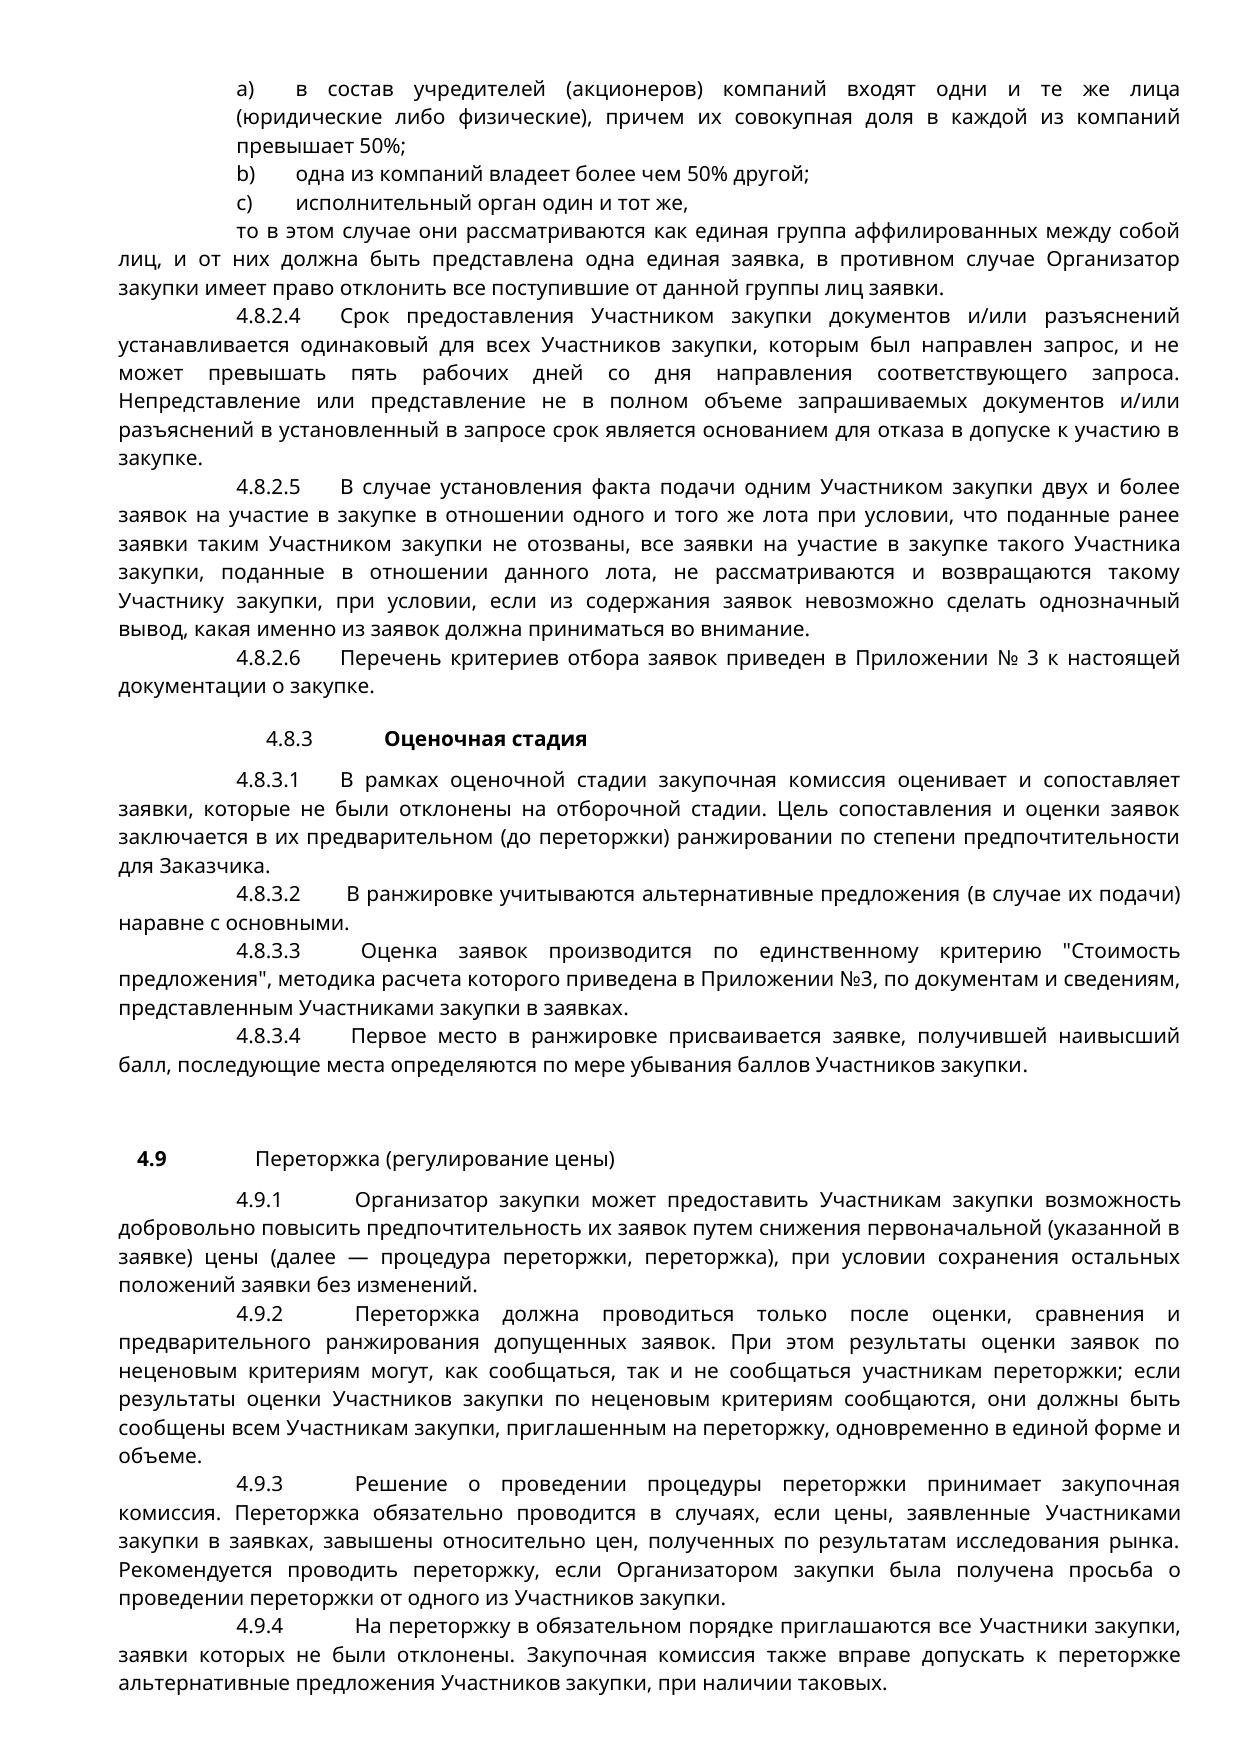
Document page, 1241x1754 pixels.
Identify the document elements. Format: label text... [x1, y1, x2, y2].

list Организатор закупки может предоставить Участникам закупки возможность добровольно повысить предпочтительность их заявок путем снижения первоначальной (указанной в заявке) цены (далее — процедура переторжки, переторжка), при условии сохранения остальных положений заявки без изменений. [118, 1185, 1181, 1299]
list В случае установления факта подачи одним Участником закупки двух и более заявок на участие в закупке в отношении одного и того же лота при условии, что поданные ранее заявки таким Участником закупки не отозваны, все заявки на участие в закупке такого Участника закупки, поданные в отношении данного лота, не рассматриваются и возвращаются такому Участнику закупки, при условии, если из содержания заявок невозможно сделать однозначный вывод, какая именно из заявок должна приниматься во внимание. [118, 472, 1181, 643]
list Первое место в ранжировке присваивается заявке, получившей наивысший балл, последующие места определяются по мере убывания баллов Участников закупки. [118, 1021, 1181, 1078]
list В ранжировке учитываются альтернативные предложения (в случае их подачи) наравне с основными. [118, 879, 1181, 936]
list Перечень критериев отбора заявок приведен в Приложении № 3 к настоящей документации о закупке. [118, 643, 1181, 699]
subtitle Переторжка (регулирование цены) [137, 1144, 1181, 1173]
list исполнительный орган один и тот же, [236, 188, 1181, 216]
list Решение о проведении процедуры переторжки принимает закупочная комиссия. Переторжка обязательно проводится в случаях, если цены, заявленные Участниками закупки в заявках, завышены относительно цен, полученных по результатам исследования рынка. Рекомендуется проводить переторжку, если Организатором закупки была получена просьба о проведении переторжки от одного из Участников закупки. [118, 1469, 1181, 1612]
list в состав учредителей (акционеров) компаний входят одни и те же лица (юридические либо физические), причем их совокупная доля в каждой из компаний превышает 50%; [236, 74, 1181, 159]
list На переторжку в обязательном порядке приглашаются все Участники закупки, заявки которых не были отклонены. Закупочная комиссия также вправе допускать к переторжке альтернативные предложения Участников закупки, при наличии таковых. [118, 1612, 1181, 1697]
list Срок предоставления Участником закупки документов и/или разъяснений устанавливается одинаковый для всех Участников закупки, которым был направлен запрос, и не может превышать пять рабочих дней со дня направления соответствующего запроса. Непредставление или представление не в полном объеме запрашиваемых документов и/или разъяснений в установленный в запросе срок является основанием для отказа в допуске к участию в закупке. [118, 301, 1181, 472]
list одна из компаний владеет более чем 50% другой; [236, 159, 1181, 188]
list Оценочная стадия [266, 724, 1181, 753]
list Переторжка должна проводиться только после оценки, сравнения и предварительного ранжирования допущенных заявок. При этом результаты оценки заявок по неценовым критериям могут, как сообщаться, так и не сообщаться участникам переторжки; если результаты оценки Участников закупки по неценовым критериям сообщаются, они должны быть сообщены всем Участникам закупки, приглашенным на переторжку, одновременно в единой форме и объеме. [118, 1299, 1181, 1469]
list Оценка заявок производится по единственному критерию "Стоимость предложения", методика расчета которого приведена в Приложении №3, по документам и сведениям, представленным Участниками закупки в заявках. [118, 936, 1181, 1021]
text то в этом случае они рассматриваются как единая группа аффилированных между собой лиц, и от них должна быть представлена одна единая заявка, в противном случае Организатор закупки имеет право отклонить все поступившие от данной группы лиц заявки. [118, 216, 1181, 301]
list В рамках оценочной стадии закупочная комиссия оценивает и сопоставляет заявки, которые не были отклонены на отборочной стадии. Цель сопоставления и оценки заявок заключается в их предварительном (до переторжки) ранжировании по степени предпочтительности для Заказчика. [118, 765, 1181, 879]
